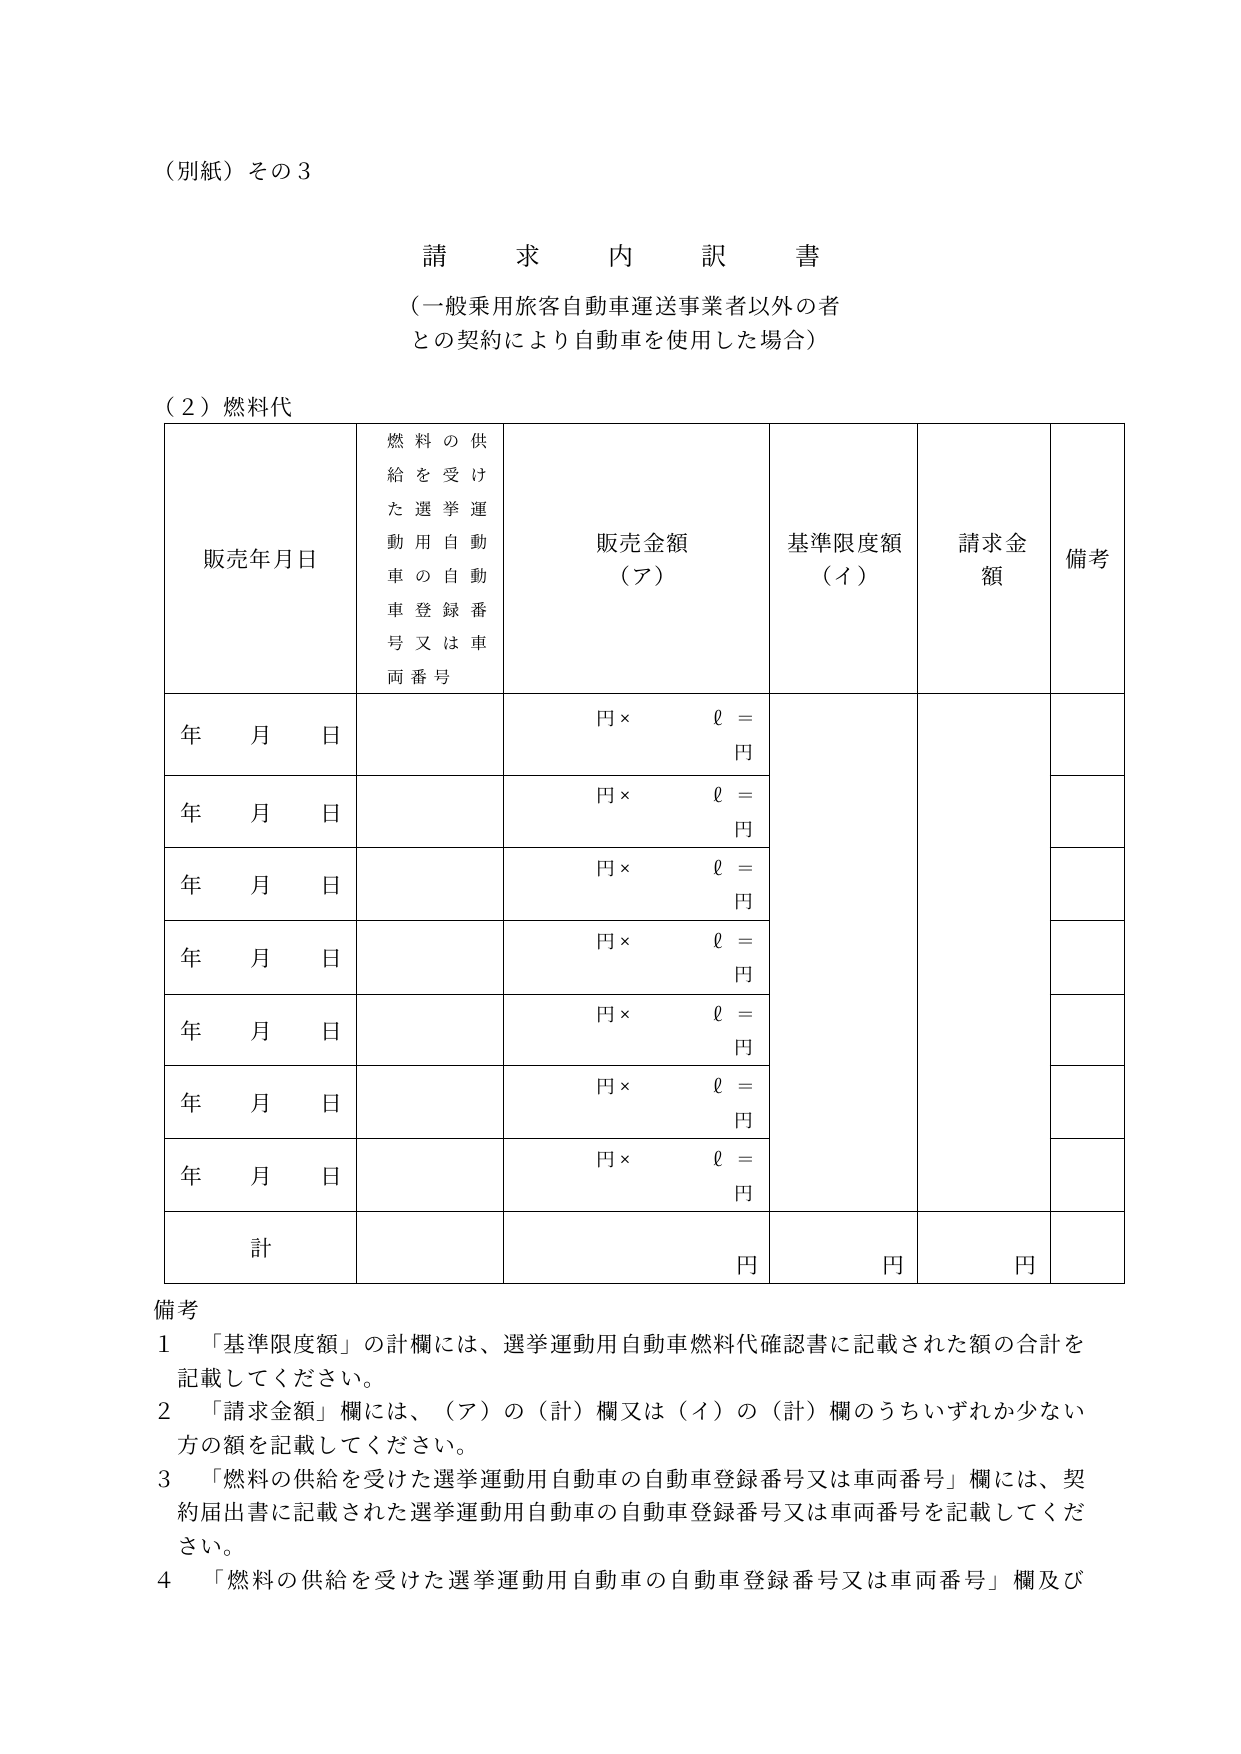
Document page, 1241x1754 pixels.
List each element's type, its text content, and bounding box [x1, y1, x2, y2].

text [153, 1562, 1087, 1595]
table_header 備考 [1051, 424, 1124, 693]
table_cell [357, 1066, 503, 1138]
table_cell [357, 776, 503, 847]
table_cell 円× ℓ＝ 円 [504, 694, 769, 775]
table_cell [357, 995, 503, 1065]
table_cell [918, 694, 1050, 1211]
text 請 求 内 訳 書 [153, 221, 1087, 288]
table_cell 円× ℓ＝ 円 [504, 921, 769, 993]
table_cell [357, 848, 503, 919]
table_cell 円 [504, 1212, 769, 1283]
table_cell [1051, 848, 1124, 919]
table_cell [357, 1139, 503, 1211]
table_cell 円× ℓ＝ 円 [504, 1139, 769, 1211]
table_cell [1051, 1212, 1124, 1283]
table_cell 計 [165, 1212, 356, 1283]
text ３ 「燃料の供給を受けた選挙運動用自動車の自動車登録番号又は車両番号」欄には、契約届出書に記載された選挙運動用自動車の自動車登録番号又は車両番号を記載してください。 [153, 1461, 1087, 1562]
table_header 販売年月日 [165, 424, 356, 693]
table_cell 年 月 日 [165, 921, 356, 993]
table_cell 円 [770, 1212, 917, 1283]
table_cell [1051, 1139, 1124, 1211]
table_cell 年 月 日 [165, 1066, 356, 1138]
table_header 燃料の供給を受けた選挙運動用自動車の自動車登録番号又は車両番号 [357, 424, 503, 693]
table_cell 年 月 日 [165, 995, 356, 1065]
table_cell 円× ℓ＝ 円 [504, 776, 769, 847]
table_cell 年 月 日 [165, 776, 356, 847]
table_header 請求金額 [918, 424, 1050, 693]
table_cell 年 月 日 [165, 1139, 356, 1211]
text （別紙）その３ [153, 153, 1087, 187]
table_cell [1051, 776, 1124, 847]
table_cell [1051, 995, 1124, 1065]
table_cell [357, 1212, 503, 1283]
text 備考 [153, 1293, 1087, 1326]
text （２）燃料代 [153, 389, 1087, 423]
table_cell 円× ℓ＝ 円 [504, 1066, 769, 1138]
table_cell [1051, 1066, 1124, 1138]
table_cell 円× ℓ＝ 円 [504, 995, 769, 1065]
table_cell [1051, 694, 1124, 775]
table_cell 円 [918, 1212, 1050, 1283]
text との契約により自動車を使用した場合） [153, 322, 1087, 355]
table_cell 年 月 日 [165, 694, 356, 775]
text （一般乗用旅客自動車運送事業者以外の者 [153, 288, 1087, 322]
table_header 販売金額 （ア） [504, 424, 769, 693]
table_cell 年 月 日 [165, 848, 356, 919]
table_header 基準限度額 （イ） [770, 424, 917, 693]
table_cell [357, 921, 503, 993]
table_cell [357, 694, 503, 775]
table_cell [1051, 921, 1124, 993]
text １ 「基準限度額」の計欄には、選挙運動用自動車燃料代確認書に記載された額の合計を記載してください。 [153, 1326, 1087, 1393]
table_cell [770, 694, 917, 1211]
text ２ 「請求金額」欄には、（ア）の（計）欄又は（イ）の（計）欄のうちいずれか少ない方の額を記載してください。 [153, 1393, 1087, 1461]
table_cell 円× ℓ＝ 円 [504, 848, 769, 919]
